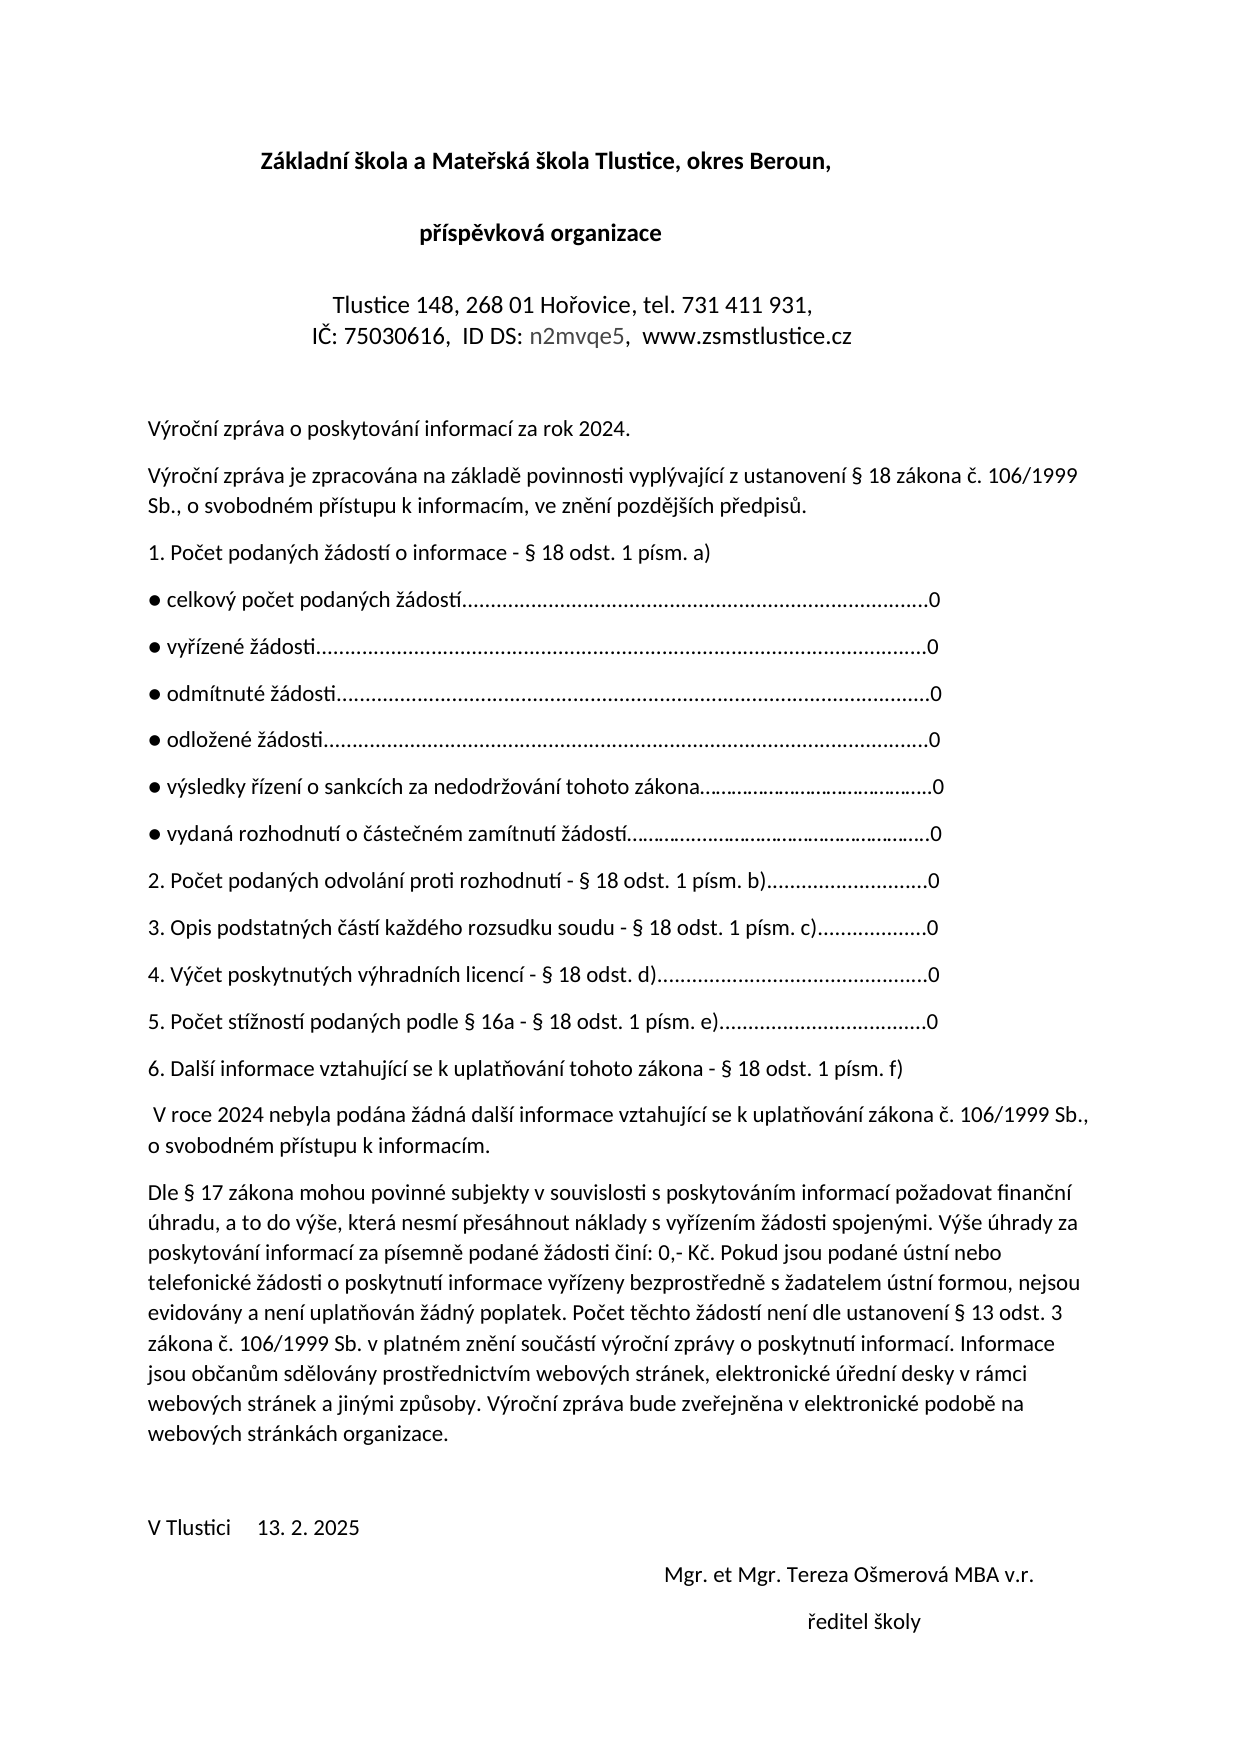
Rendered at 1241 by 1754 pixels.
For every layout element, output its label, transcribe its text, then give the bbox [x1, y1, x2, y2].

text 3. Opis podstatných částí každého rozsudku soudu - § 18 odst. 1 písm. c)...................0 [148, 913, 1093, 941]
text Dle § 17 zákona mohou povinné subjekty v souvislosti s poskytováním informací požadovat finanční úhradu, a to do výše, která nesmí přesáhnout náklady s vyřízením žádosti spojenými. Výše úhrady za poskytování informací za písemně podané žádosti činí: 0,- Kč. Pokud jsou podané ústní nebo telefonické žádosti o poskytnutí informace vyřízeny bezprostředně s žadatelem ústní formou, nejsou evidovány a není uplatňován žádný poplatek. Počet těchto žádostí není dle ustanovení § 13 odst. 3 zákona č. 106/1999 Sb. v platném znění součástí výroční zprávy o poskytnutí informací. Informace jsou občanům sdělovány prostřednictvím webových stránek, elektronické úřední desky v rámci webových stránek a jinými způsoby. Výroční zpráva bude zveřejněna v elektronické podobě na webových stránkách organizace. [148, 1178, 1093, 1447]
text 4. Výčet poskytnutých výhradních licencí - § 18 odst. d)...............................................0 [148, 960, 1093, 988]
text 6. Další informace vztahující se k uplatňování tohoto zákona - § 18 odst. 1 písm. f) [148, 1054, 1093, 1082]
text 5. Počet stížností podaných podle § 16a - § 18 odst. 1 písm. e)....................................0 [148, 1007, 1093, 1035]
text ● odložené žádosti.........................................................................................................0 [148, 726, 1093, 753]
text 1. Počet podaných žádostí o informace - § 18 odst. 1 písm. a) [148, 538, 1093, 566]
text IČ: 75030616, ID DS: n2mvqe5, www.zsmstlustice.cz [624, 320, 1093, 351]
text Mgr. et Mgr. Tereza Ošmerová MBA v.r. [664, 1560, 1093, 1588]
text ředitel školy [797, 1607, 1093, 1635]
subtitle Základní škola a Mateřská škola Tlustice, okres Beroun, [148, 145, 1093, 176]
text IČ: 75030616, ID DS: n2mvqe5, www.zsmstlustice.cz [148, 320, 529, 351]
text ● vydaná rozhodnutí o částečném zamítnutí žádostí…………....…………………………………..0 [148, 819, 1093, 847]
text ● celkový počet podaných žádostí.................................................................................0 [148, 585, 1093, 613]
text 2. Počet podaných odvolání proti rozhodnutí - § 18 odst. 1 písm. b)............................0 [148, 866, 1093, 894]
subtitle Tlustice 148, 268 01 Hořovice, tel. 731 411 931, [148, 289, 1093, 320]
text ● vyřízené žádosti..........................................................................................................0 [148, 632, 1093, 660]
text V roce 2024 nebyla podána žádná další informace vztahující se k uplatňování zákona č. 106/1999 Sb., o svobodném přístupu k informacím. [148, 1101, 1093, 1159]
text ● výsledky řízení o sankcích za nedodržování tohoto zákona……………………………………..0 [148, 772, 1093, 800]
text ● odmítnuté žádosti.......................................................................................................0 [148, 679, 1093, 707]
text Výroční zpráva o poskytování informací za rok 2024. [148, 414, 1093, 442]
text Výroční zpráva je zpracována na základě povinnosti vyplývající z ustanovení § 18 zákona č. 106/1999 Sb., o svobodném přístupu k informacím, ve znění pozdějších předpisů. [148, 461, 1093, 519]
text V Tlustici 13. 2. 2025 [148, 1513, 1093, 1541]
subtitle příspěvková organizace [148, 217, 1093, 248]
